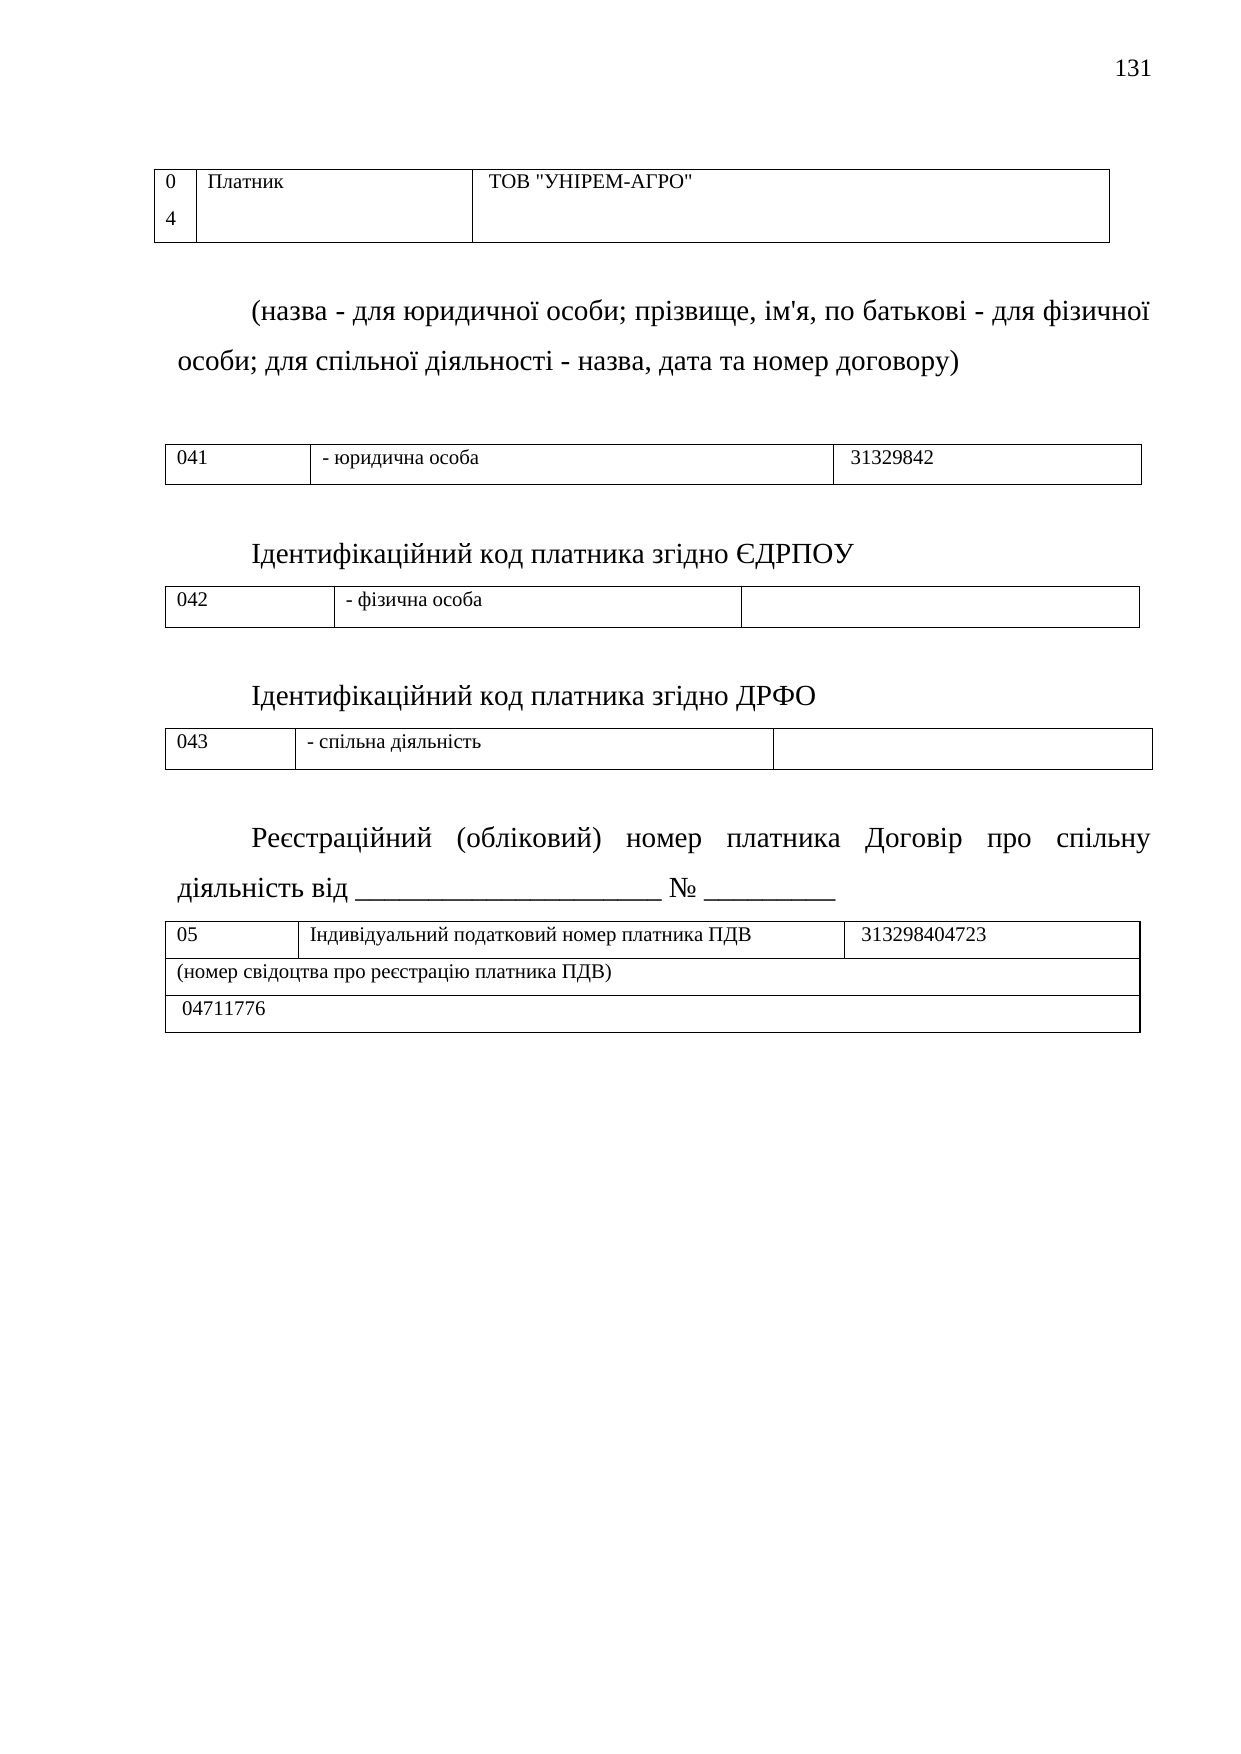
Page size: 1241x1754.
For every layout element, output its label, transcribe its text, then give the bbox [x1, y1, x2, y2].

text Iдентифiкацiйний код платника згiдно ЄДРПОУ [177, 536, 1152, 569]
table_header [774, 729, 1152, 769]
table_header [742, 587, 1139, 627]
table_header - фiзична особа [335, 587, 741, 627]
text (назва - для юридичної особи; прiзвище, iм'я, по батьковi - для фiзичної особи; для спiльної дiяльностi - назва, дата та номер договору) [177, 293, 1152, 377]
table_header ТОВ "УНІРЕМ-АГРО" [473, 170, 1109, 242]
table_header 042 [166, 587, 334, 627]
table_header 04 [155, 170, 196, 242]
table_header - спiльна дiяльнiсть [296, 729, 773, 769]
table_header Iндивiдуальний податковий номер платника ПДВ [299, 922, 844, 958]
table_header 043 [166, 729, 295, 769]
table_cell (номер свiдоцтва про реєстрацiю платника ПДВ) [166, 959, 1139, 995]
table_header Платник [197, 170, 472, 242]
table_header 041 [166, 445, 310, 484]
table_header 31329842 [834, 445, 1141, 484]
table_header 05 [166, 922, 298, 958]
text Реєстрацiйний (облiковий) номер платника Договiр про спiльну дiяльнiсть вiд _____________________ № _________ [177, 820, 1152, 904]
table_header 313298404723 [845, 922, 1139, 958]
text Iдентифiкацiйний код платника згiдно ДРФО [177, 678, 1152, 711]
table_header - юридична особа [311, 445, 833, 484]
table_cell 04711776 [166, 996, 1139, 1032]
